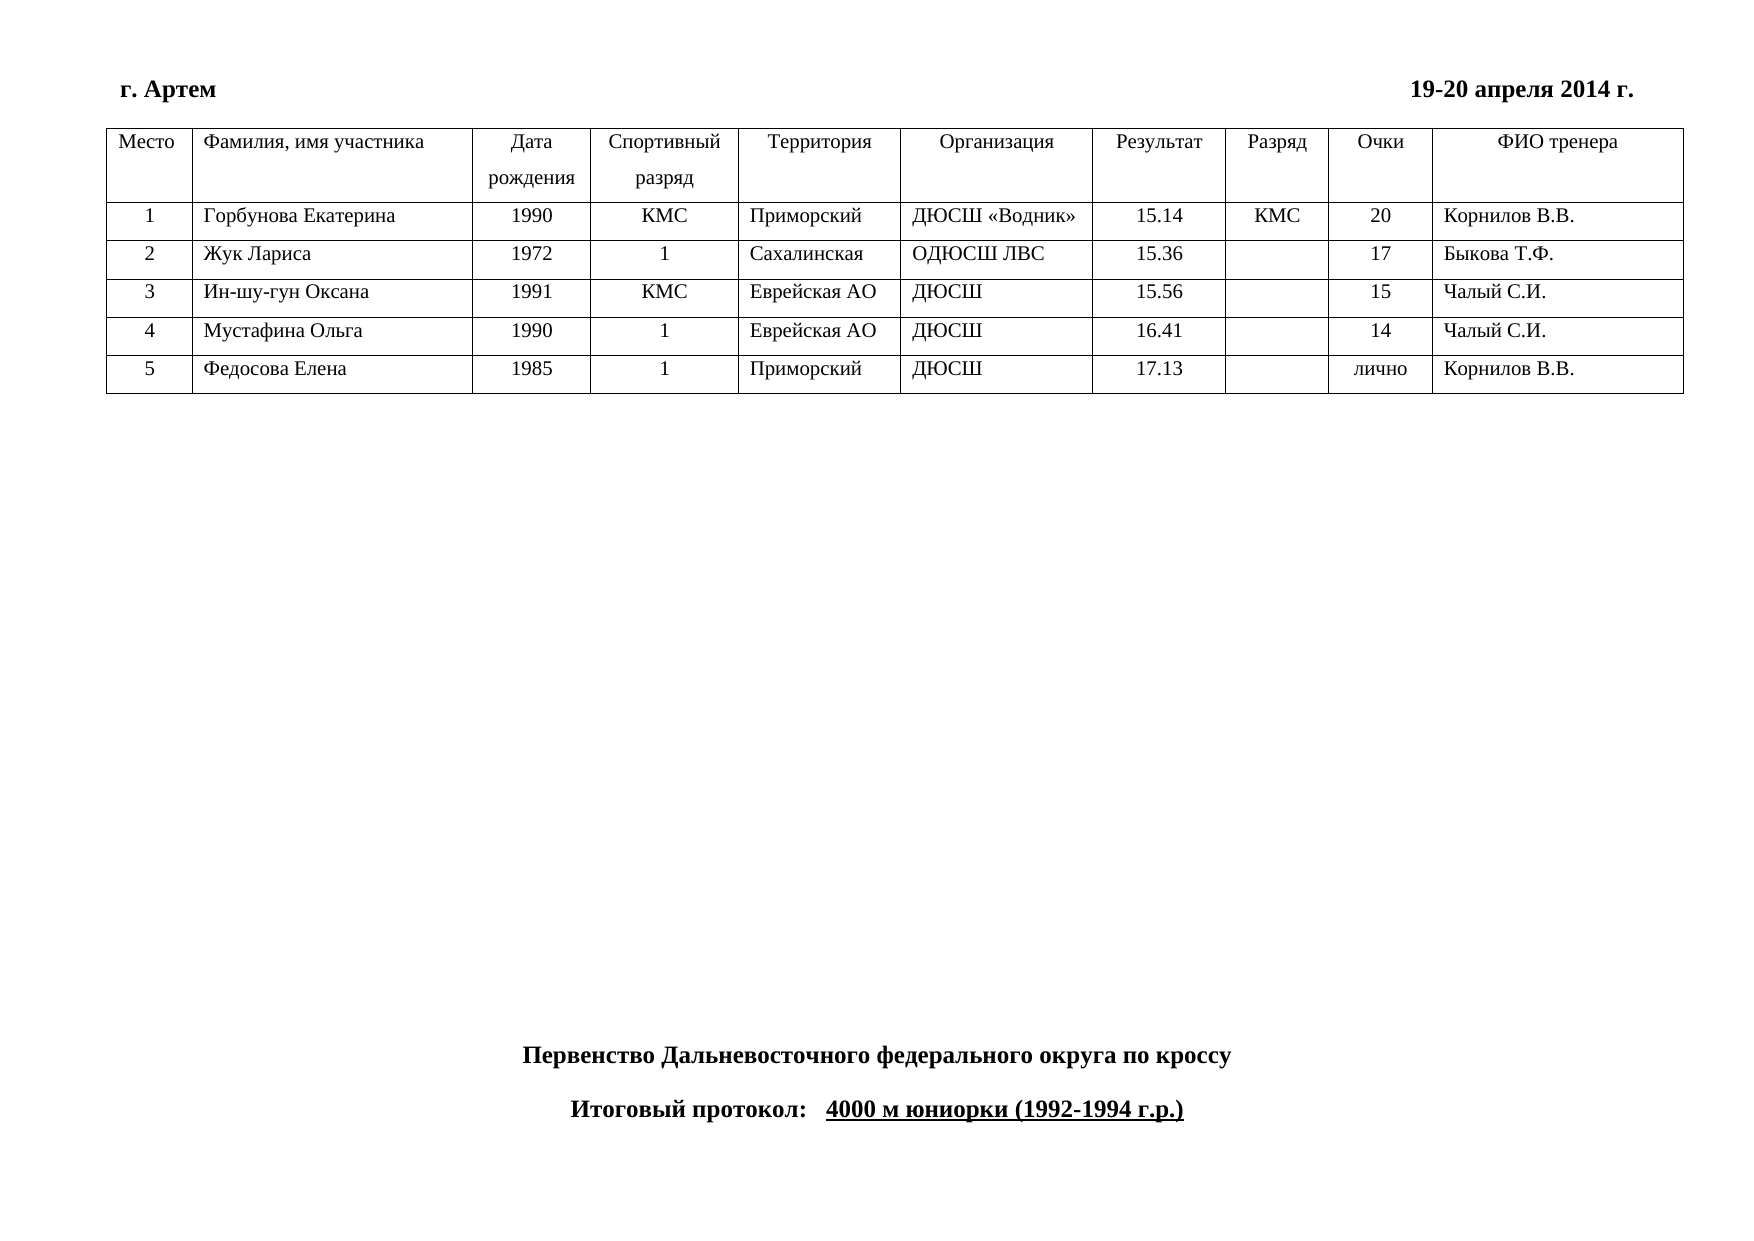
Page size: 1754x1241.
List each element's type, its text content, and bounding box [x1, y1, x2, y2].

table_cell КМС [591, 280, 738, 317]
table_cell 1990 [473, 318, 590, 355]
table_cell 17 [1329, 241, 1432, 278]
table_cell 1 [591, 356, 738, 393]
table_cell 1990 [473, 203, 590, 240]
table_cell Корнилов В.В. [1433, 356, 1683, 393]
table_cell Федосова Елена [193, 356, 472, 393]
table_cell 1991 [473, 280, 590, 317]
table_header Очки [1329, 129, 1432, 202]
table_cell Сахалинская [739, 241, 900, 278]
table_cell ОДЮСШ ЛВС [901, 241, 1092, 278]
table_cell 1985 [473, 356, 590, 393]
table_cell 15.14 [1093, 203, 1225, 240]
table_header Спортивный разряд [591, 129, 738, 202]
table_cell КМС [1226, 203, 1328, 240]
table_cell 20 [1329, 203, 1432, 240]
table_cell Еврейская АО [739, 318, 900, 355]
table_cell ДЮСШ [901, 356, 1092, 393]
table_cell Горбунова Екатерина [193, 203, 472, 240]
table_cell Жук Лариса [193, 241, 472, 278]
table_cell 17.13 [1093, 356, 1225, 393]
table_cell 16.41 [1093, 318, 1225, 355]
table_header Фамилия, имя участника [193, 129, 472, 202]
text Итоговый протокол: 4000 м юниорки (1992-1994 г.р.) [118, 1094, 1636, 1123]
table_cell 1 [107, 203, 192, 240]
table_cell Еврейская АО [739, 280, 900, 317]
table_cell 2 [107, 241, 192, 278]
table_cell КМС [591, 203, 738, 240]
table_cell ДЮСШ [901, 318, 1092, 355]
table_cell 4 [107, 318, 192, 355]
table_cell [1226, 356, 1328, 393]
table_header Разряд [1226, 129, 1328, 202]
table_cell 3 [107, 280, 192, 317]
table_cell [1226, 241, 1328, 278]
table_cell Быкова Т.Ф. [1433, 241, 1683, 278]
table_cell 5 [107, 356, 192, 393]
table_header Результат [1093, 129, 1225, 202]
table_header Территория [739, 129, 900, 202]
table_cell Мустафина Ольга [193, 318, 472, 355]
table_header Организация [901, 129, 1092, 202]
table_cell ДЮСШ [901, 280, 1092, 317]
table_cell 15 [1329, 280, 1432, 317]
table_cell [1226, 318, 1328, 355]
table_cell Ин-шу-гун Оксана [193, 280, 472, 317]
table_cell 1 [591, 318, 738, 355]
table_cell 15.36 [1093, 241, 1225, 278]
table_cell 1 [591, 241, 738, 278]
table_cell Корнилов В.В. [1433, 203, 1683, 240]
text г. Артем 19-20 апреля 2014 г. [118, 74, 1636, 103]
table_header ФИО тренера [1433, 129, 1683, 202]
table_cell 15.56 [1093, 280, 1225, 317]
text Первенство Дальневосточного федерального округа по кроссу [118, 1040, 1636, 1069]
table_cell Чалый С.И. [1433, 280, 1683, 317]
table_cell 14 [1329, 318, 1432, 355]
table_cell Приморский [739, 203, 900, 240]
table_header Место [107, 129, 192, 202]
table_cell лично [1329, 356, 1432, 393]
table_cell 1972 [473, 241, 590, 278]
table_cell Приморский [739, 356, 900, 393]
table_header Дата рождения [473, 129, 590, 202]
table_cell [1226, 280, 1328, 317]
table_cell Чалый С.И. [1433, 318, 1683, 355]
table_cell ДЮСШ «Водник» [901, 203, 1092, 240]
